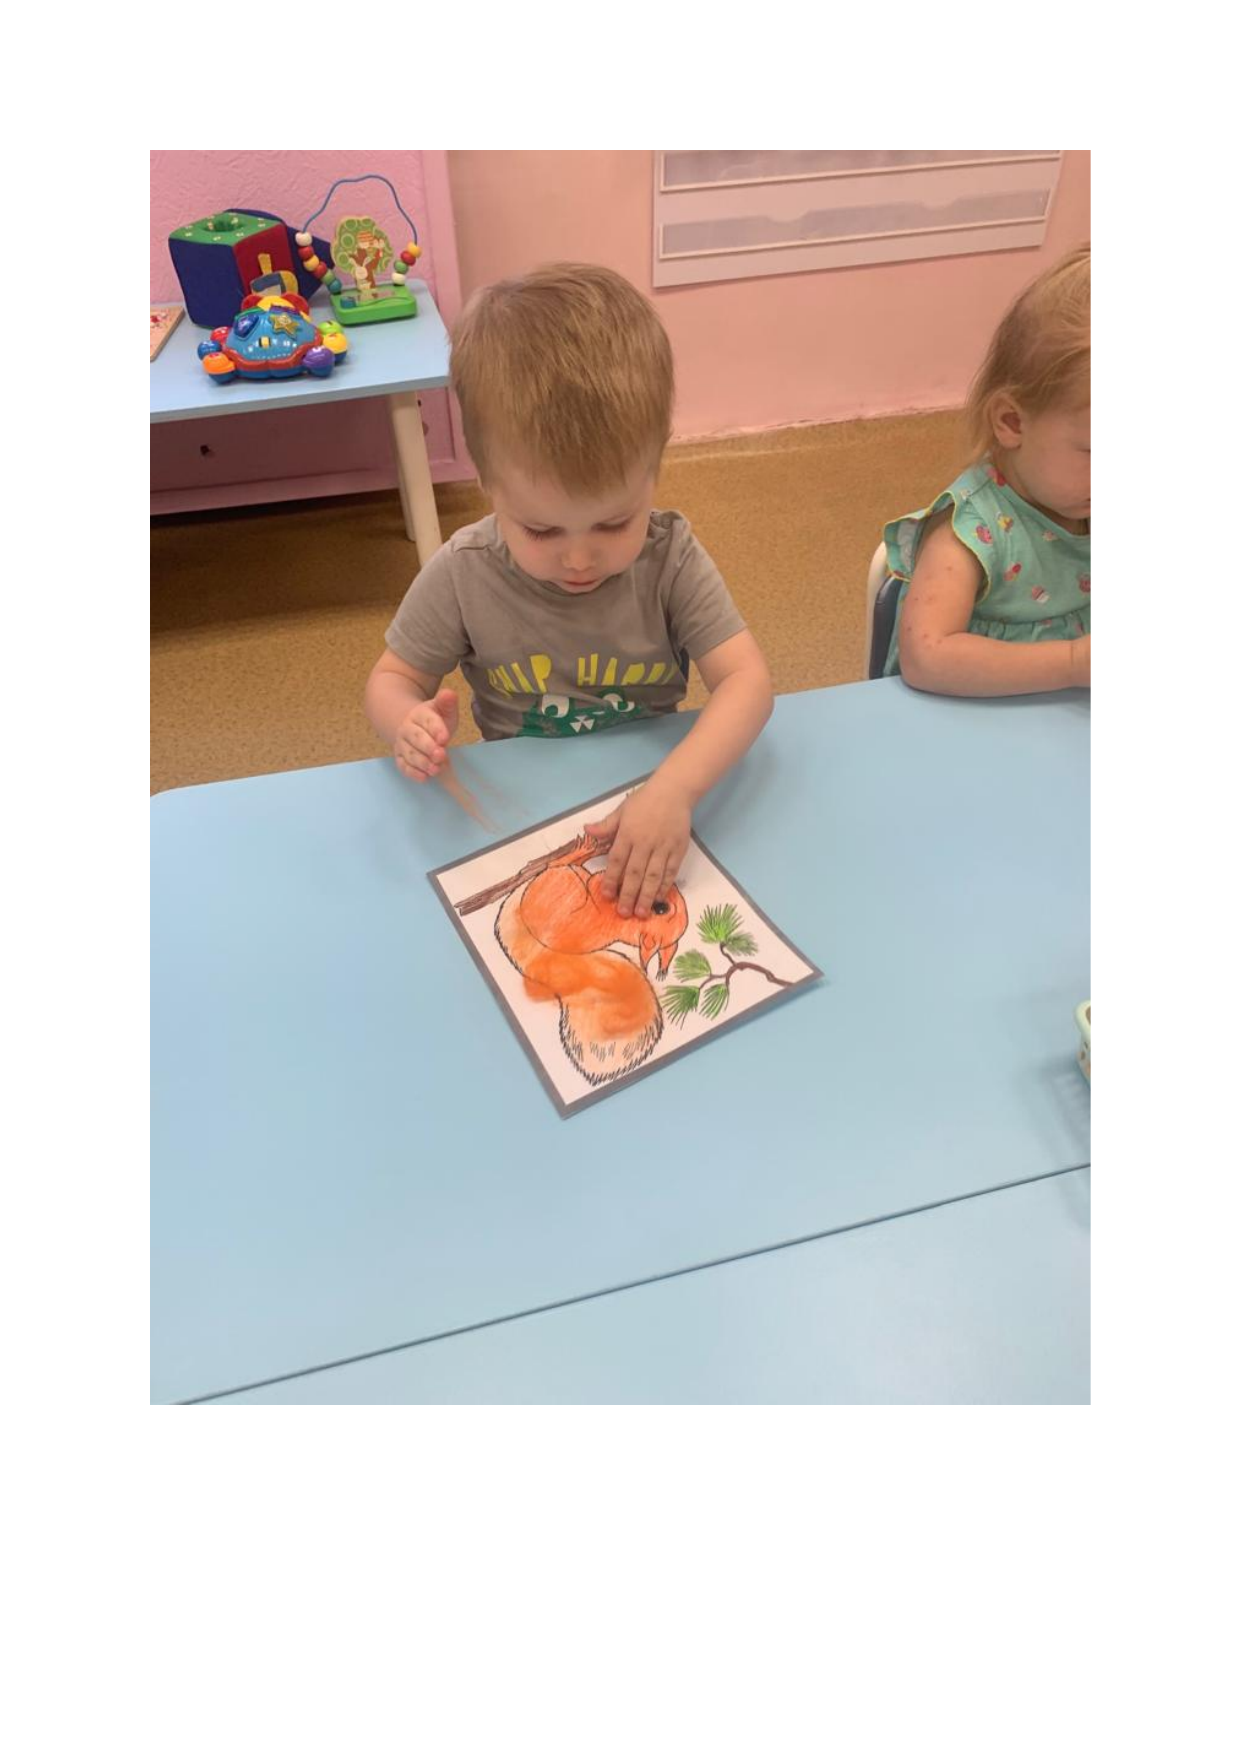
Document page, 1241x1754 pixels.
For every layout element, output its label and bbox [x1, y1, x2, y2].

picture [150, 150, 1091, 1405]
